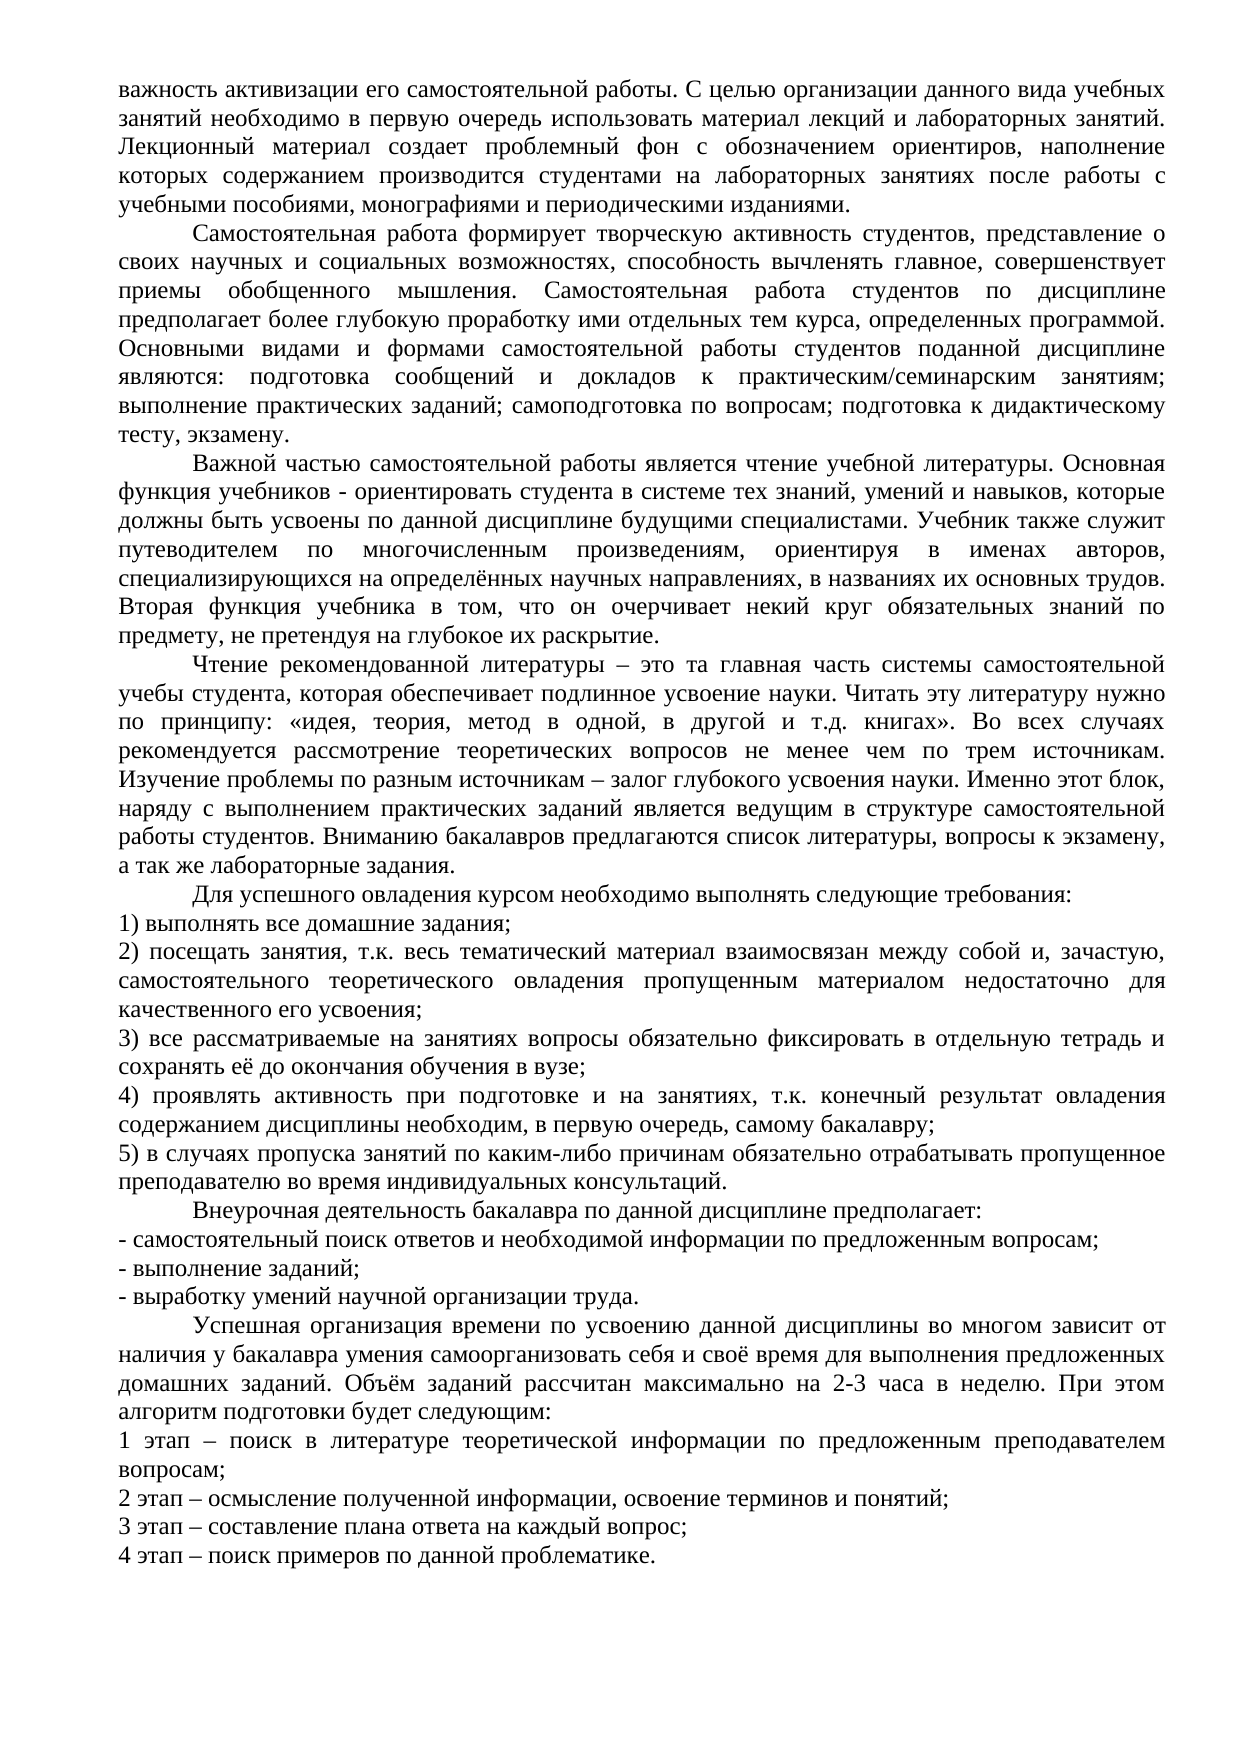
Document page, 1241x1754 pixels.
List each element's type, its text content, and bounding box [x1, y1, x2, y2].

text - самостоятельный поиск ответов и необходимой информации по предложенным вопросам; [118, 1224, 1167, 1253]
text 3 этап – составление плана ответа на каждый вопрос; [118, 1511, 1167, 1540]
text 4 этап – поиск примеров по данной проблематике. [118, 1540, 1167, 1569]
text 2 этап – осмысление полученной информации, освоение терминов и понятий; [118, 1483, 1167, 1511]
text Важной частью самостоятельной работы является чтение учебной литературы. Основная функция учебников - ориентировать студента в системе тех знаний, умений и навыков, которые должны быть усвоены по данной дисциплине будущими специалистами. Учебник также служит путеводителем по многочисленным произведениям, ориентируя в именах авторов, специализирующихся на определённых научных направлениях, в названиях их основных трудов. Вторая функция учебника в том, что он очерчивает некий круг обязательных знаний по предмету, не претендуя на глубокое их раскрытие. [118, 448, 1167, 649]
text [118, 74, 1167, 218]
text 5) в случаях пропуска занятий по каким-либо причинам обязательно отрабатывать пропущенное преподавателю во время индивидуальных консультаций. [118, 1138, 1167, 1195]
text 3) все рассматриваемые на занятиях вопросы обязательно фиксировать в отдельную тетрадь и сохранять её до окончания обучения в вузе; [118, 1023, 1167, 1080]
text 4) проявлять активность при подготовке и на занятиях, т.к. конечный результат овладения содержанием дисциплины необходим, в первую очередь, самому бакалавру; [118, 1080, 1167, 1138]
text Успешная организация времени по усвоению данной дисциплины во многом зависит от наличия у бакалавра умения самоорганизовать себя и своё время для выполнения предложенных домашних заданий. Объём заданий рассчитан максимально на 2-3 часа в неделю. При этом алгоритм подготовки будет следующим: [118, 1310, 1167, 1425]
text 1) выполнять все домашние задания; [118, 908, 1167, 936]
text Самостоятельная работа формирует творческую активность студентов, представление о своих научных и социальных возможностях, способность вычленять главное, совершенствует приемы обобщенного мышления. Самостоятельная работа студентов по дисциплине предполагает более глубокую проработку ими отдельных тем курса, определенных программой. Основными видами и формами самостоятельной работы студентов поданной дисциплине являются: подготовка сообщений и докладов к практическим/семинарским занятиям; выполнение практических заданий; самоподготовка по вопросам; подготовка к дидактическому тесту, экзамену. [118, 218, 1167, 448]
text 2) посещать занятия, т.к. весь тематический материал взаимосвязан между собой и, зачастую, самостоятельного теоретического овладения пропущенным материалом недостаточно для качественного его усвоения; [118, 936, 1167, 1023]
text Чтение рекомендованной литературы – это та главная часть системы самостоятельной учебы студента, которая обеспечивает подлинное усвоение науки. Читать эту литературу нужно по принципу: «идея, теория, метод в одной, в другой и т.д. книгах». Во всех случаях рекомендуется рассмотрение теоретических вопросов не менее чем по трем источникам. Изучение проблемы по разным источникам – залог глубокого усвоения науки. Именно этот блок, наряду с выполнением практических заданий является ведущим в структуре самостоятельной работы студентов. Вниманию бакалавров предлагаются список литературы, вопросы к экзамену, а так же лабораторные задания. [118, 649, 1167, 879]
text 1 этап – поиск в литературе теоретической информации по предложенным преподавателем вопросам; [118, 1425, 1167, 1483]
text - выполнение заданий; [118, 1253, 1167, 1281]
text Для успешного овладения курсом необходимо выполнять следующие требования: [118, 879, 1167, 908]
text Внеурочная деятельность бакалавра по данной дисциплине предполагает: [118, 1195, 1167, 1224]
text - выработку умений научной организации труда. [118, 1281, 1167, 1310]
